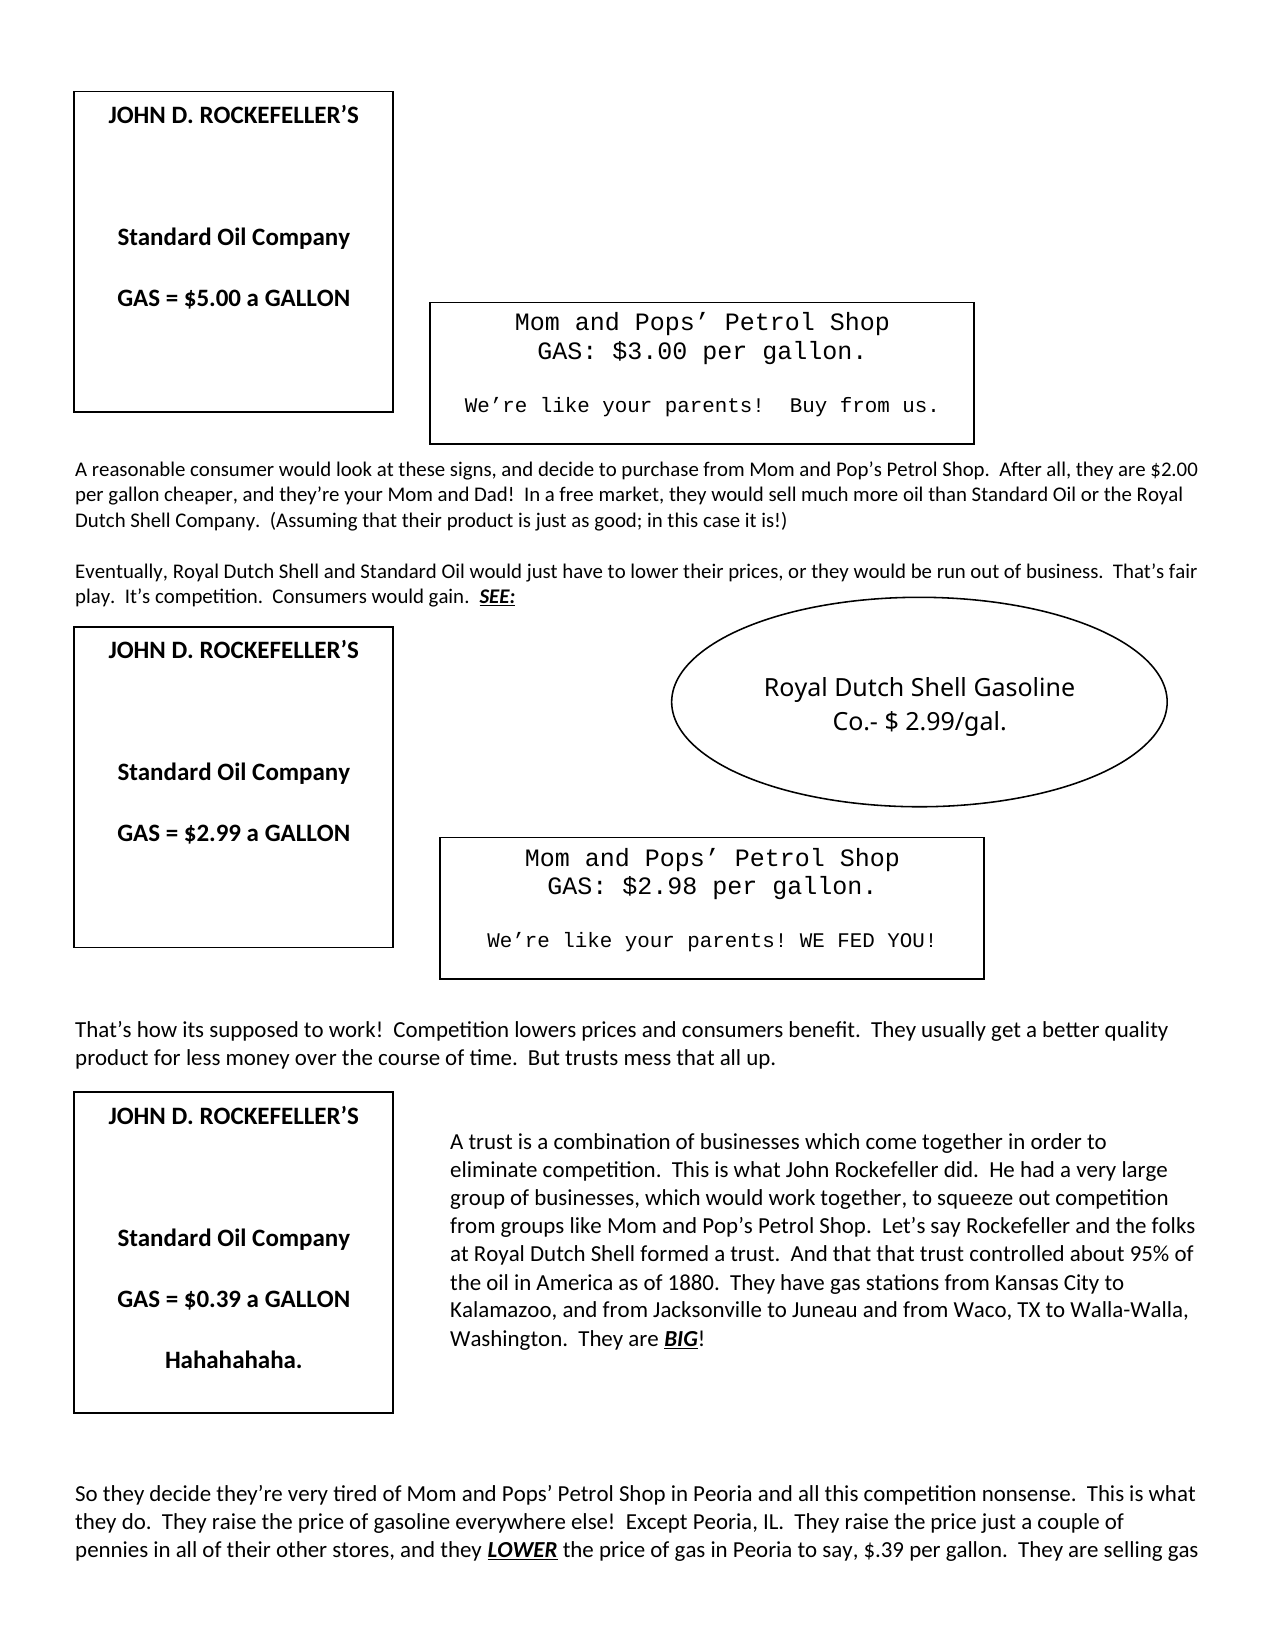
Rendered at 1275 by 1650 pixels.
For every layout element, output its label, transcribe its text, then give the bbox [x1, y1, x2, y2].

text A reasonable consumer would look at these signs, and decide to purchase from Mom and Pop’s Petrol Shop. After all, they are $2.00 per gallon cheaper, and they’re your Mom and Dad! In a free market, they would sell much more oil than Standard Oil or the Royal Dutch Shell Company. (Assuming that their product is just as good; in this case it is!) [75, 456, 1200, 532]
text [75, 1479, 1200, 1563]
text A trust is a combination of businesses which come together in order to eliminate competition. This is what John Rockefeller did. He had a very large group of businesses, which would work together, to squeeze out competition from groups like Mom and Pop’s Petrol Shop. Let’s say Rockefeller and the folks at Royal Dutch Shell formed a trust. And that that trust controlled about 95% of the oil in America as of 1880. They have gas stations from Kansas City to Kalamazoo, and from Jacksonville to Juneau and from Waco, TX to Walla-Walla, Washington. They are BIG! [450, 1127, 1200, 1352]
text Eventually, Royal Dutch Shell and Standard Oil would just have to lower their prices, or they would be run out of business. That’s fair play. It’s competition. Consumers would gain. SEE: [75, 558, 1200, 609]
text That’s how its supposed to work! Competition lowers prices and consumers benefit. They usually get a better quality product for less money over the course of time. But trusts mess that all up. [75, 1015, 1200, 1071]
